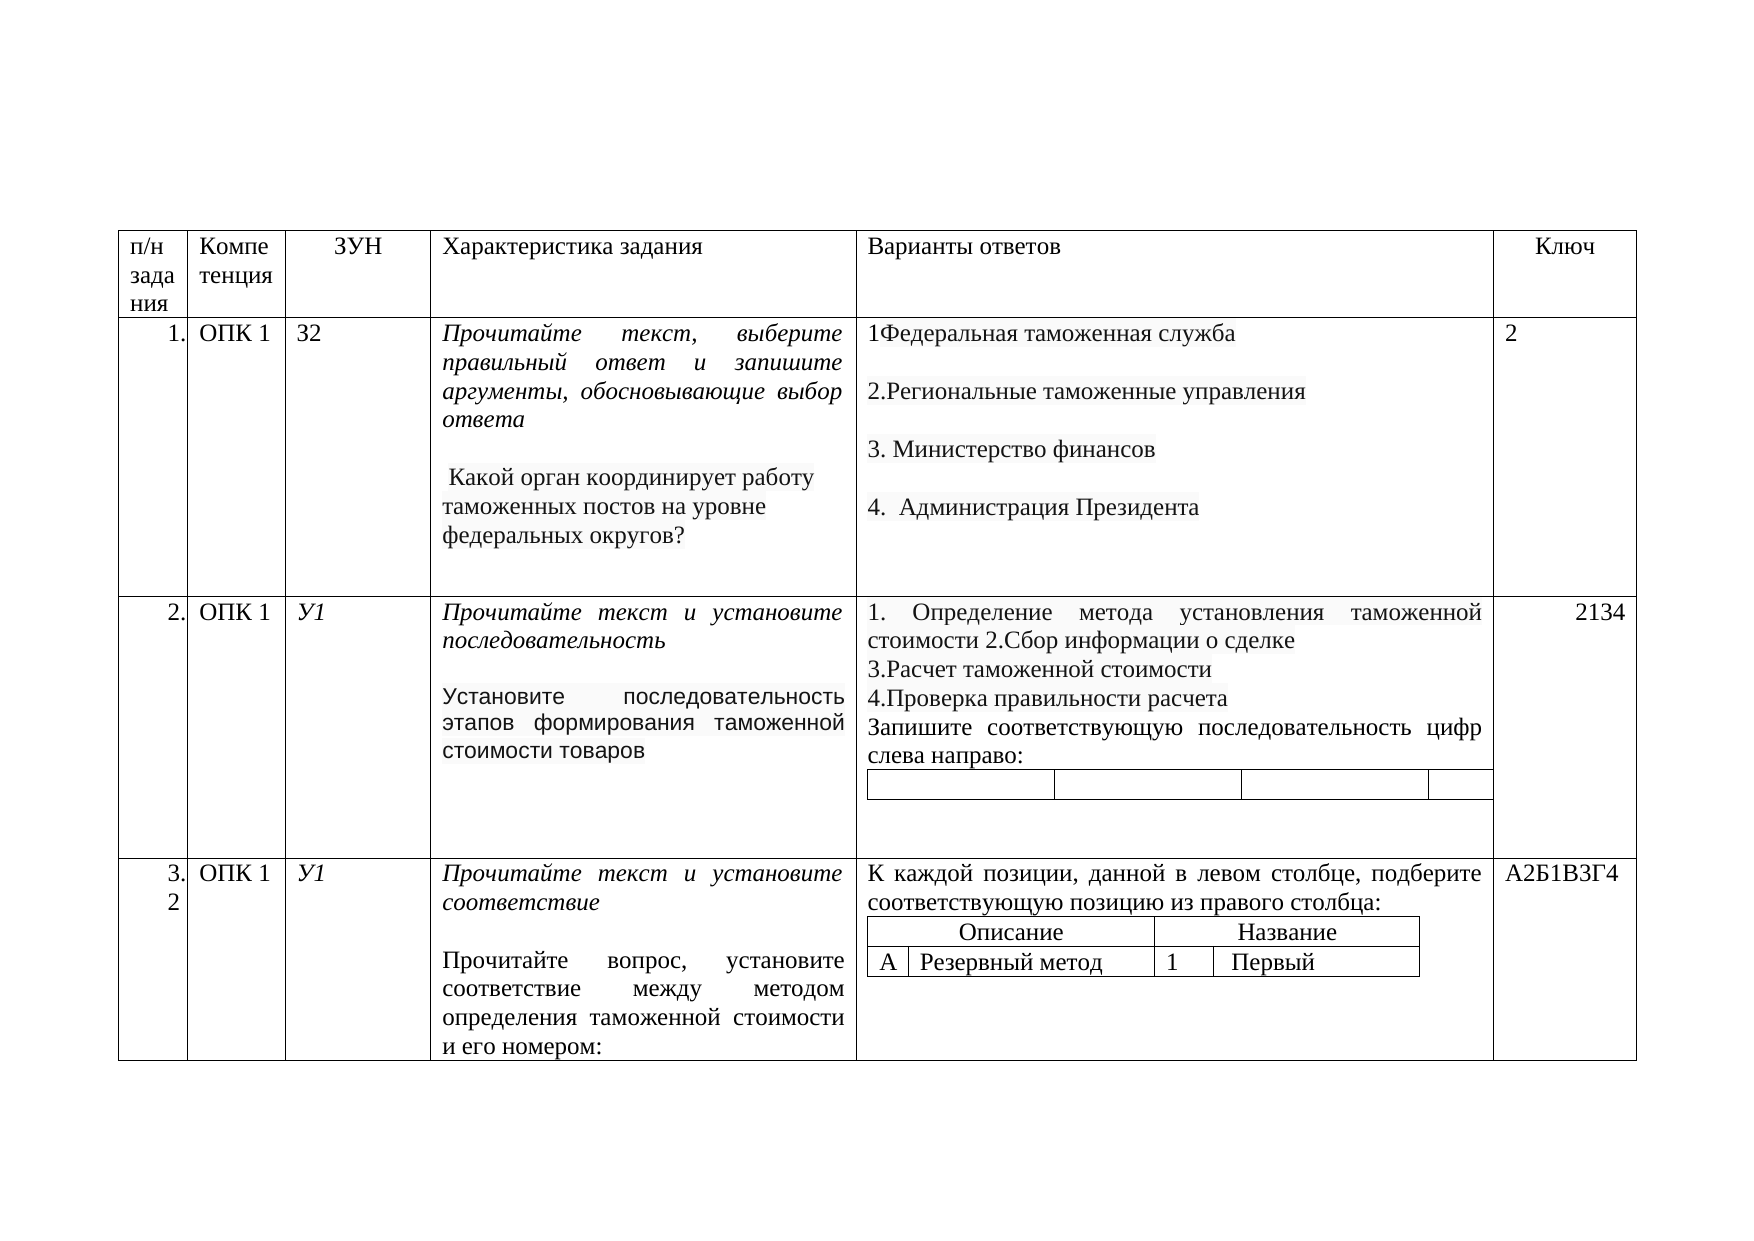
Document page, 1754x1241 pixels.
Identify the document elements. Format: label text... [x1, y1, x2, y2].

table_cell А2Б1В3Г4 [1494, 859, 1636, 1060]
table_header Ключ [1494, 231, 1636, 317]
table_cell 1Федеральная таможенная служба 2.Региональные таможенные управления 3. Министерство финансов 4. Администрация Президента [857, 318, 1493, 596]
table_cell 2 [1494, 318, 1636, 596]
table_cell Прочитайте текст и установите последовательность Установите последовательность этапов формирования таможенной стоимости товаров [431, 597, 856, 857]
table_cell Прочитайте текст, выберите правильный ответ и запишите аргументы, обосновывающие выбор ответа Какой орган координирует работу таможенных постов на уровне федеральных округов? [431, 318, 856, 596]
table_cell У1 [286, 859, 430, 1060]
table_header Характеристика задания [431, 231, 856, 317]
table_header п/н задания [119, 231, 187, 317]
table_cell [431, 859, 856, 1060]
table_header ЗУН [286, 231, 430, 317]
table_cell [857, 859, 1493, 1060]
table_cell З2 [286, 318, 430, 596]
table_cell [119, 318, 187, 596]
table_cell 1. Определение метода установления таможенной стоимости 2.Сбор информации о сделке 3.Расчет таможенной стоимости 4.Проверка правильности расчета Запишите соответствующую последовательность цифр слева направо: [857, 597, 1493, 857]
table_cell У1 [286, 597, 430, 857]
table_cell 2134 [1494, 597, 1636, 857]
table_cell 2 [119, 859, 187, 1060]
table_header Компетенция [188, 231, 285, 317]
table_cell ОПК 1 [188, 597, 285, 857]
table_cell ОПК 1 [188, 859, 285, 1060]
table_cell ОПК 1 [188, 318, 285, 596]
table_cell [119, 597, 187, 857]
table_header Варианты ответов [857, 231, 1493, 317]
